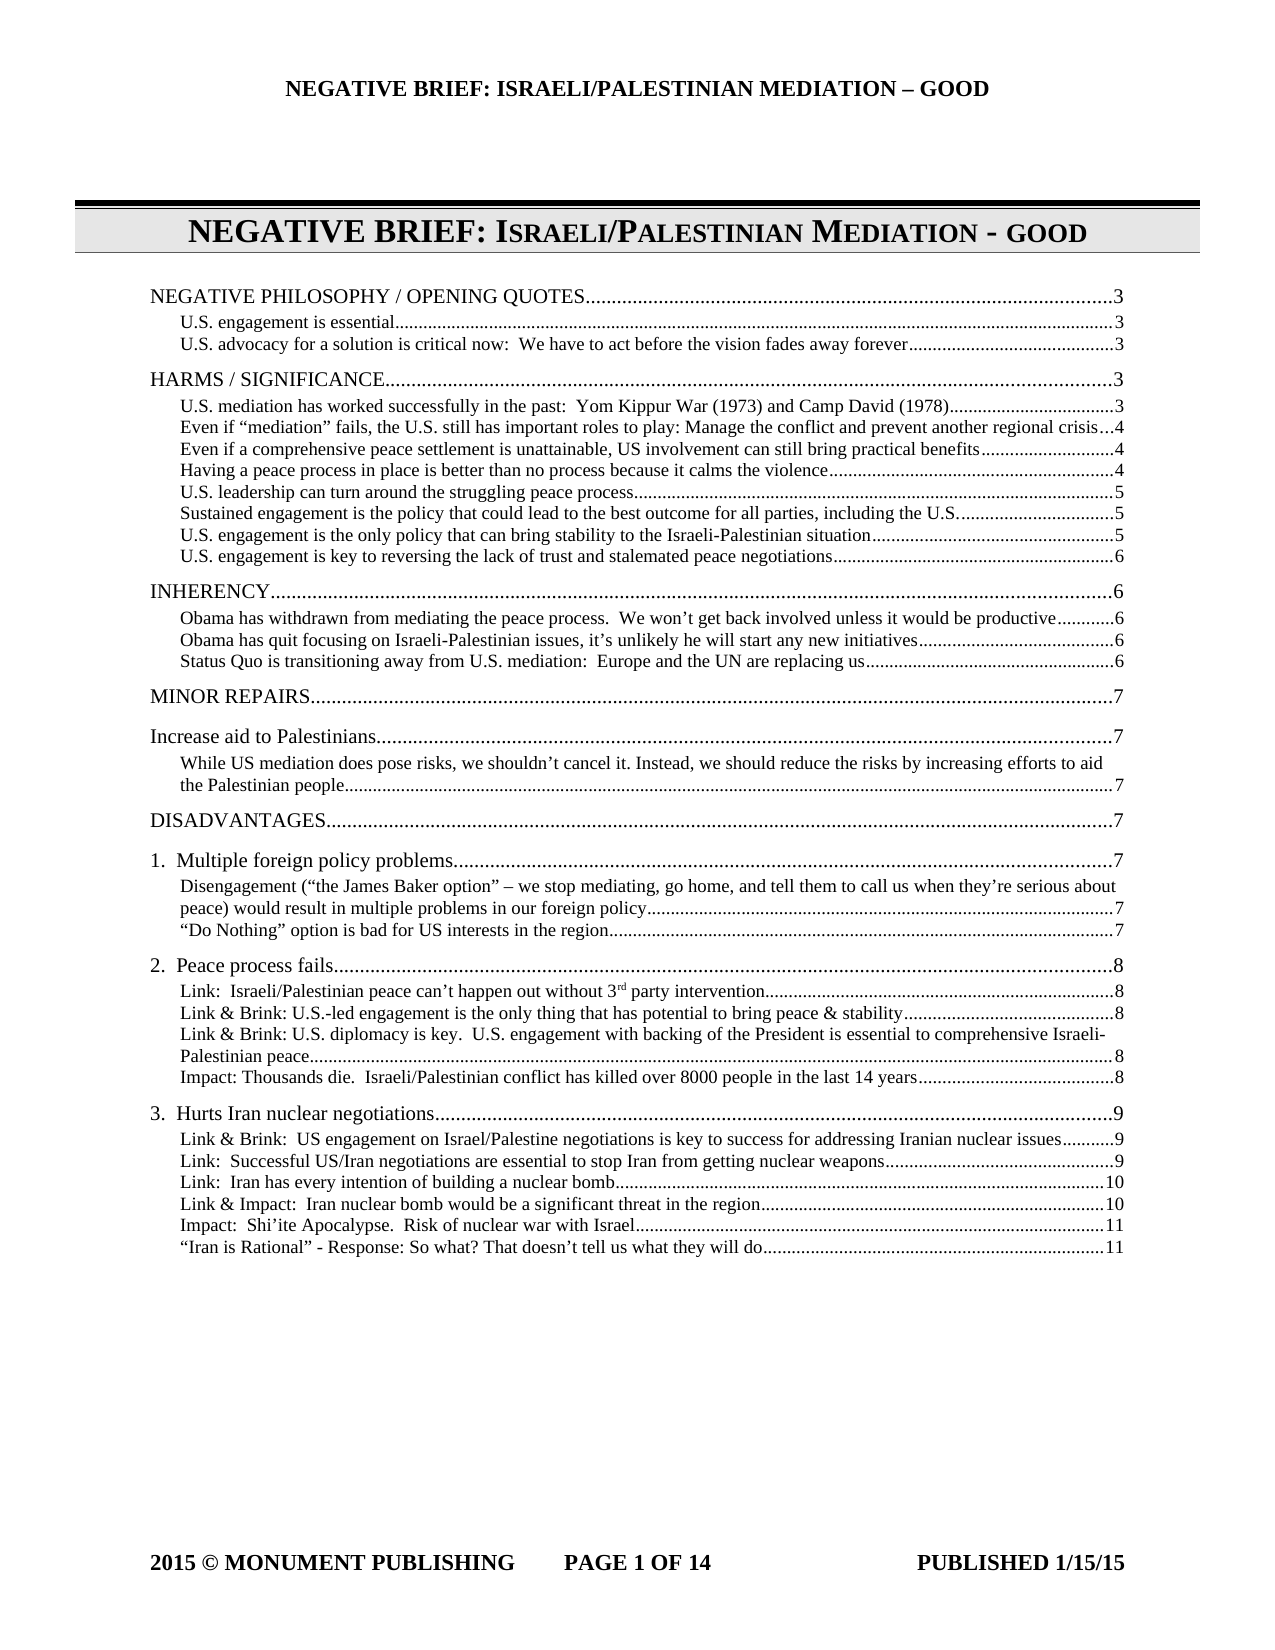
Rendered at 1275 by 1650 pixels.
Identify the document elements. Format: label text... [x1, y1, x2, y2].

text Sustained engagement is the policy that could lead to the best outcome for all parties, including the U.S. 5 [180, 502, 1125, 524]
text NEGATIVE PHILOSOPHY / OPENING QUOTES 3 [150, 284, 1125, 308]
text Link & Brink: US engagement on Israel/Palestine negotiations is key to success for addressing Iranian nuclear issues 9 [180, 1128, 1125, 1149]
text Link & Impact: Iran nuclear bomb would be a significant threat in the region 10 [180, 1193, 1125, 1214]
text U.S. advocacy for a solution is critical now: We have to act before the vision fades away forever 3 [180, 333, 1125, 354]
text Disengagement (“the James Baker option” – we stop mediating, go home, and tell them to call us when they’re serious about peace) would result in multiple problems in our foreign policy 7 [180, 875, 1125, 918]
text 2. Peace process fails 8 [150, 952, 1125, 977]
text U.S. leadership can turn around the struggling peace process 5 [634, 481, 1125, 502]
text U.S. engagement is essential 3 [180, 311, 1125, 333]
text While US mediation does pose risks, we shouldn’t cancel it. Instead, we should reduce the risks by increasing efforts to aid the Palestinian people 7 [180, 752, 1125, 795]
text Link: Successful US/Iran negotiations are essential to stop Iran from getting nuclear weapons 9 [180, 1149, 1125, 1171]
text 3. Hurts Iran nuclear negotiations 9 [150, 1100, 1125, 1124]
text 1. Multiple foreign policy problems. 7 [150, 848, 1125, 872]
text Impact: Shi’ite Apocalypse. Risk of nuclear war with Israel 11 [180, 1214, 1125, 1236]
text HARMS / SIGNIFICANCE 3 [150, 367, 1125, 391]
text U.S. mediation has worked successfully in the past: Yom Kippur War (1973) and Camp David (1978) 3 [180, 394, 1125, 416]
text U.S. engagement is the only policy that can bring stability to the Israeli-Palestinian situation 5 [180, 524, 1125, 545]
text Status Quo is transitioning away from U.S. mediation: Europe and the UN are replacing us 6 [180, 650, 1125, 672]
text Increase aid to Palestinians. 7 [150, 724, 1125, 748]
text INHERENCY 6 [150, 579, 1125, 603]
text “Do Nothing” option is bad for US interests in the region 7 [180, 918, 1125, 940]
text Having a peace process in place is better than no process because it calms the violence 4 [180, 459, 1125, 481]
text MINOR REPAIRS 7 [150, 684, 1125, 708]
text “Iran is Rational” - Response: So what? That doesn’t tell us what they will do 11 [180, 1236, 1125, 1257]
text Link & Brink: U.S. diplomacy is key. U.S. engagement with backing of the President is essential to comprehensive Israeli-Palestinian peace 8 [180, 1023, 1125, 1066]
text Obama has quit focusing on Israeli-Palestinian issues, it’s unlikely he will start any new initiatives 6 [180, 629, 1125, 650]
text Even if “mediation” fails, the U.S. still has important roles to play: Manage the conflict and prevent another regional crisis 4 [180, 416, 1125, 438]
text U.S. engagement is key to reversing the lack of trust and stalemated peace negotiations 6 [180, 545, 1125, 567]
text Even if a comprehensive peace settlement is unattainable, US involvement can still bring practical benefits 4 [180, 438, 1125, 459]
text Impact: Thousands die. Israeli/Palestinian conflict has killed over 8000 people in the last 14 years 8 [180, 1066, 1125, 1088]
text Link: Israeli/Palestinian peace can’t happen out without 3rd party intervention 8 [180, 980, 1125, 1002]
text Link: Iran has every intention of building a nuclear bomb 10 [180, 1171, 1125, 1193]
text DISADVANTAGES 7 [150, 808, 1125, 832]
title NEGATIVE BRIEF: Israeli/Palestinian Mediation - good [75, 209, 1200, 252]
text Obama has withdrawn from mediating the peace process. We won’t get back involved unless it would be productive 6 [180, 607, 1125, 629]
